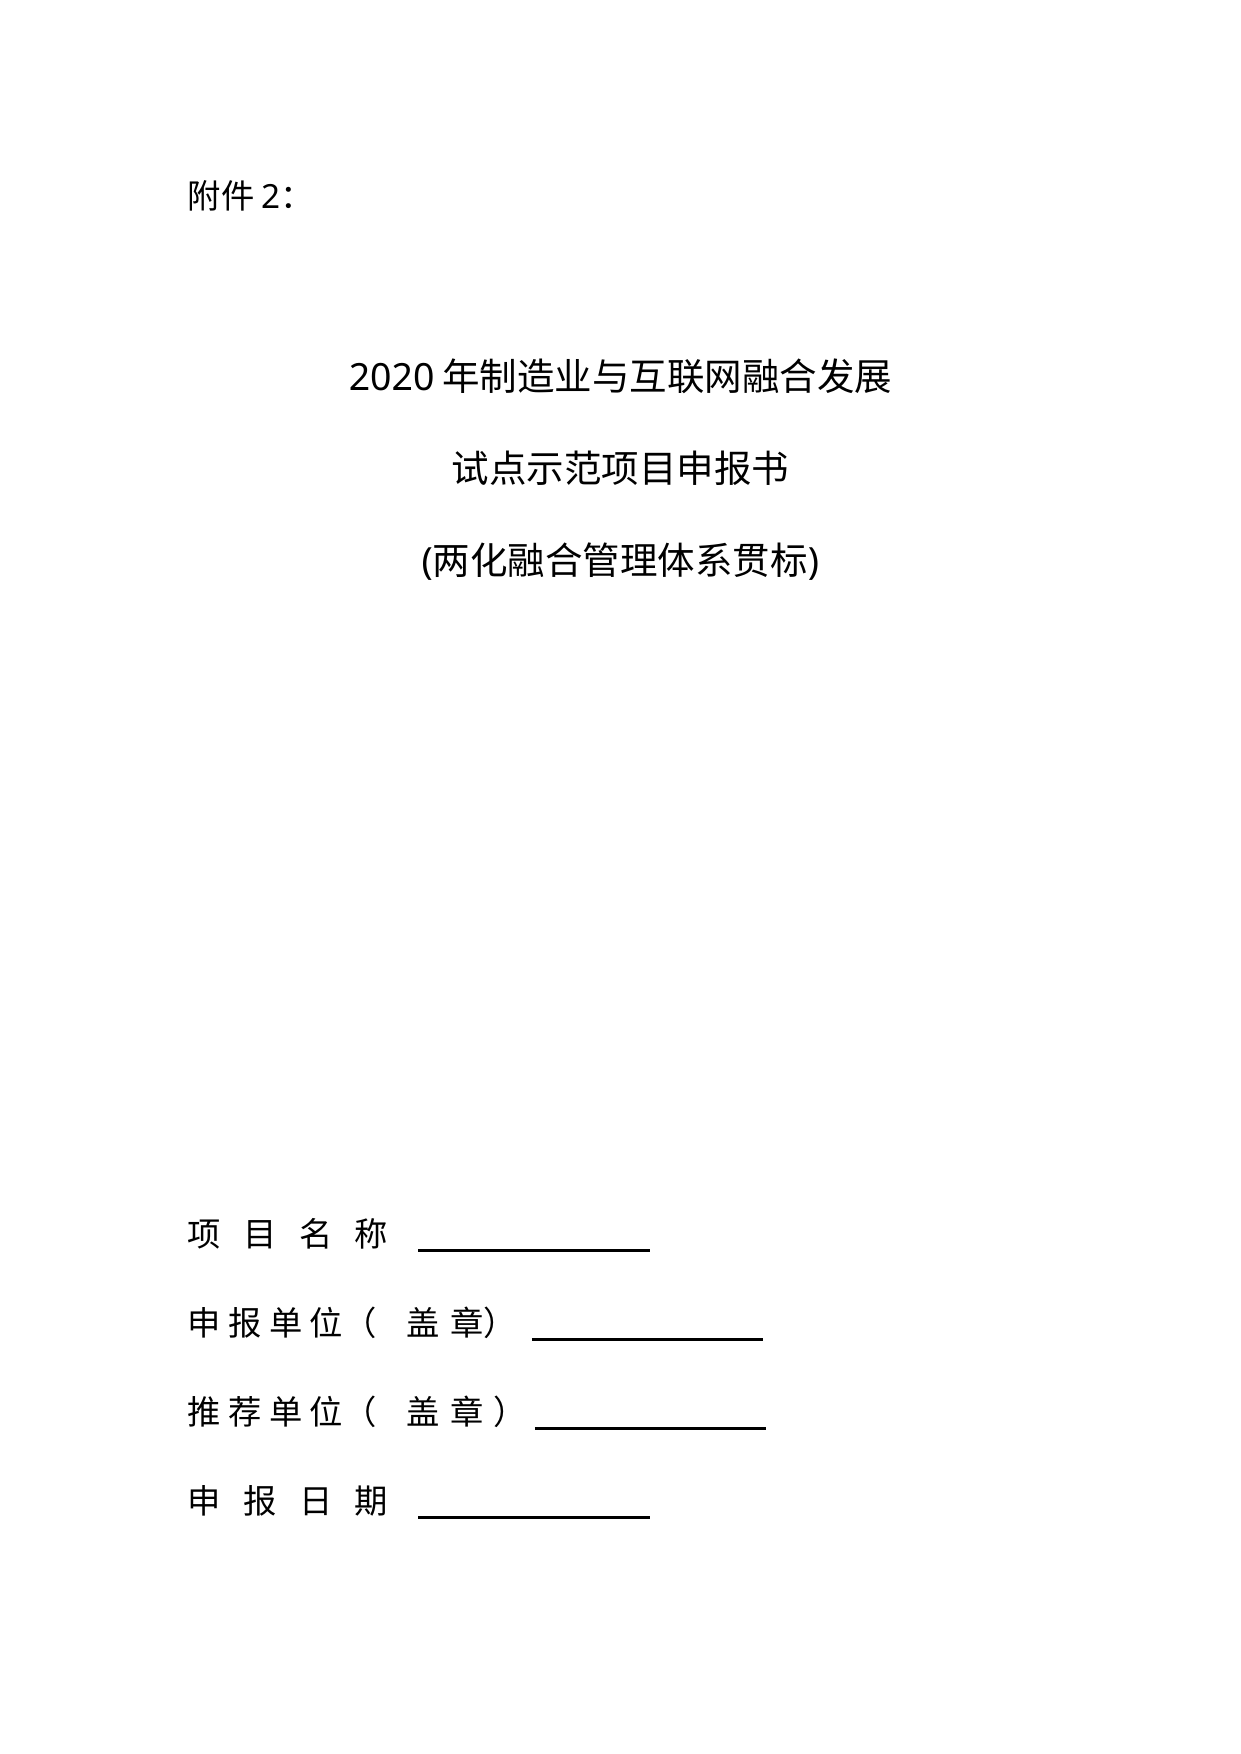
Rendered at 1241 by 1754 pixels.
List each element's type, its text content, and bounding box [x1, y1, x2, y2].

text 申 报 单 位（ 盖 章） [187, 1289, 1053, 1354]
text (两化融合管理体系贯标) [187, 526, 1053, 591]
text 试点示范项目申报书 [187, 434, 1053, 499]
text 申 报 日 期 [187, 1467, 1053, 1532]
text 附件2： [187, 162, 1053, 227]
text 项 目 名 称 [187, 1199, 1053, 1264]
text 2020年制造业与互联网融合发展 [187, 342, 1053, 407]
text 推 荐 单 位（ 盖 章 ） [187, 1378, 1053, 1443]
